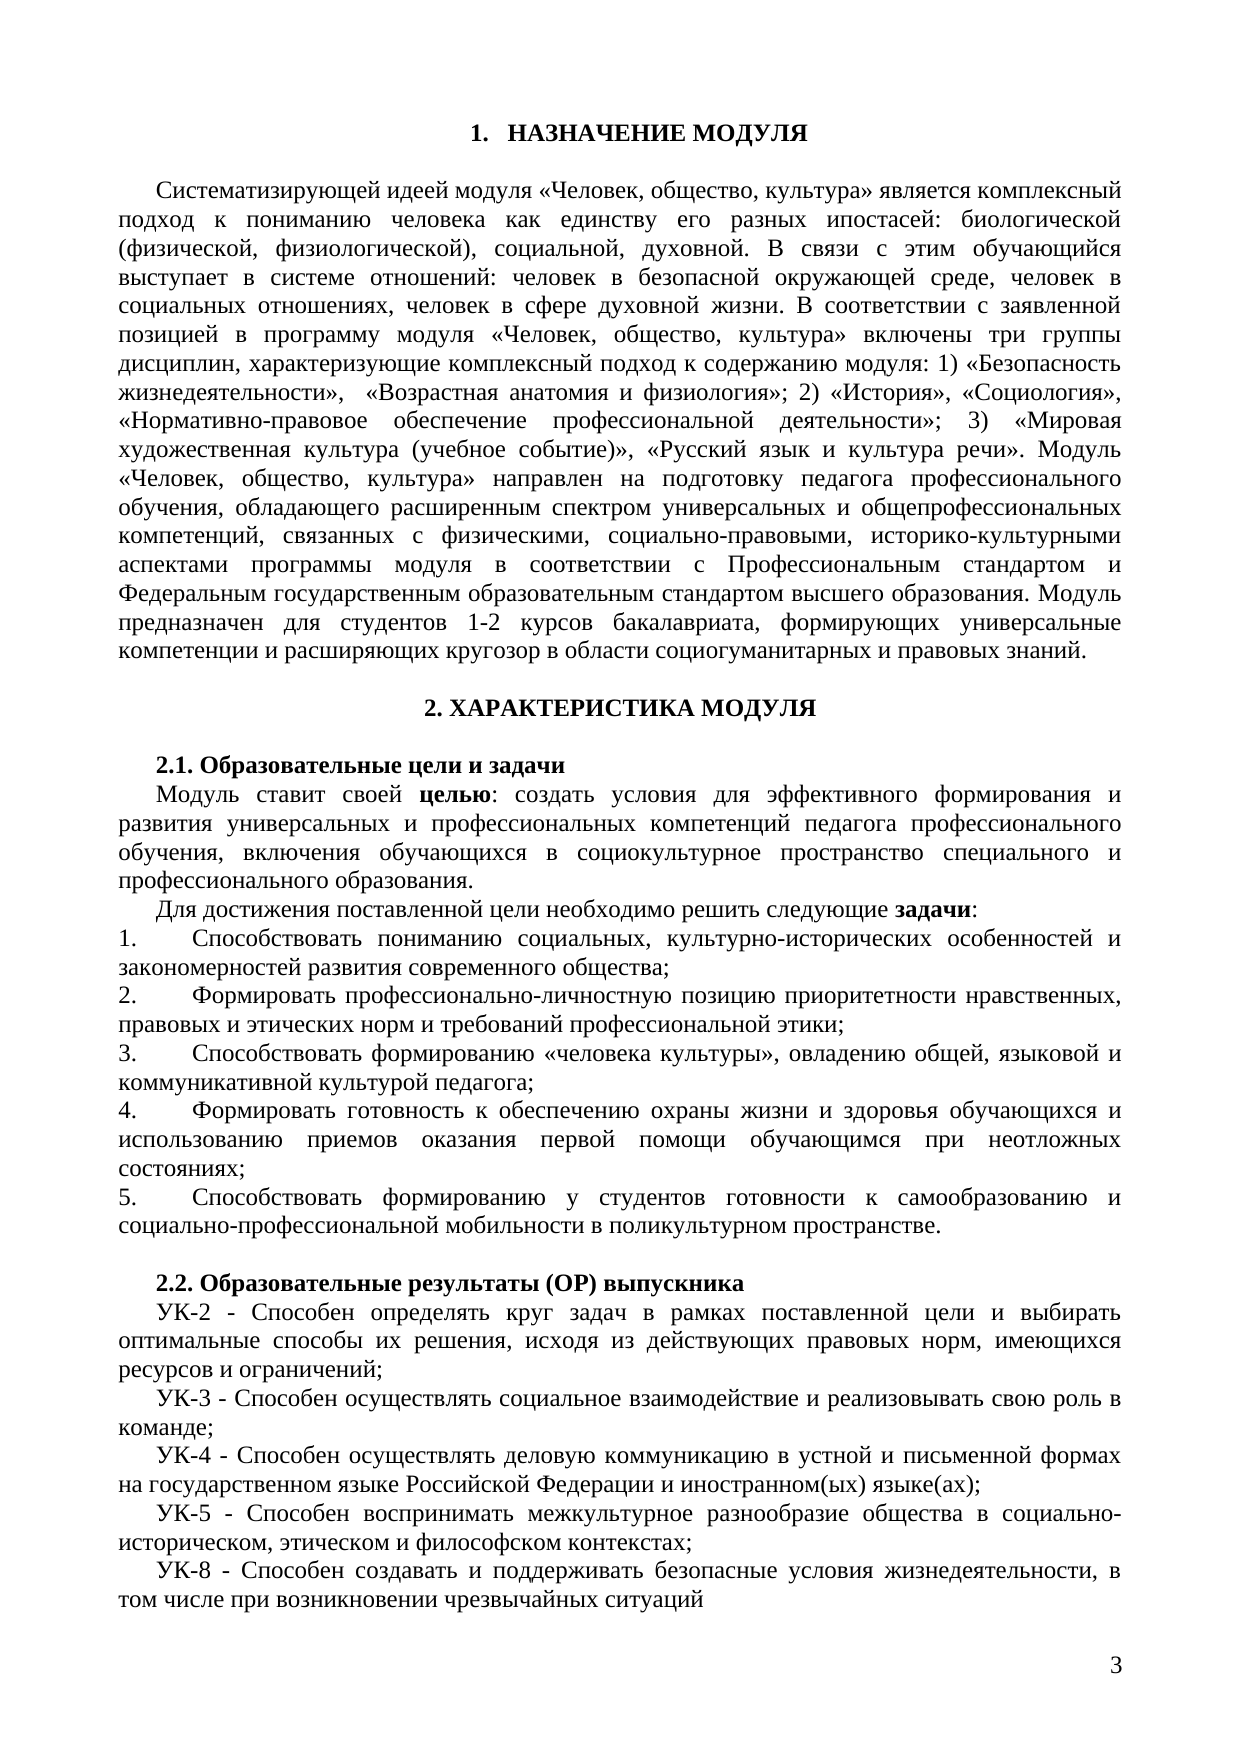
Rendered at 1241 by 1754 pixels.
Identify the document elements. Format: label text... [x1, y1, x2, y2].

subtitle 2.2. Образовательные результаты (ОР) выпускника [118, 1268, 1122, 1297]
text 2. Формировать профессионально-личностную позицию приоритетности нравственных, правовых и этических норм и требований профессиональной этики; [118, 981, 1122, 1038]
subtitle УК-4 - Способен осуществлять деловую коммуникацию в устной и письменной формах на государственном языке Российской Федерации и иностранном(ых) языке(ах); [118, 1441, 1122, 1498]
subtitle УК-5 - Способен воспринимать межкультурное разнообразие общества в социально-историческом, этическом и философском контекстах; [118, 1498, 1122, 1556]
text 5. Способствовать формированию у студентов готовности к самообразованию и социально-профессиональной мобильности в поликультурном пространстве. [118, 1182, 1122, 1239]
text Систематизирующей идеей модуля «Человек, общество, культура» является комплексный подход к пониманию человека как единству его разных ипостасей: биологической (физической, физиологической), социальной, духовной. В связи с этим обучающийся выступает в системе отношений: человек в безопасной окружающей среде, человек в социальных отношениях, человек в сфере духовной жизни. В соответствии с заявленной позицией в программу модуля «Человек, общество, культура» включены три группы дисциплин, характеризующие комплексный подход к содержанию модуля: 1) «Безопасность жизнедеятельности», «Возрастная анатомия и физиология»; 2) «История», «Социология», «Нормативно-правовое обеспечение профессиональной деятельности»; 3) «Мировая художественная культура (учебное событие)», «Русский язык и культура речи». Модуль «Человек, общество, культура» направлен на подготовку педагога профессионального обучения, обладающего расширенным спектром универсальных и общепрофессиональных компетенций, связанных с физическими, социально-правовыми, историко-культурными аспектами программы модуля в соответствии с Профессиональным стандартом и Федеральным государственным образовательным стандартом высшего образования. Модуль предназначен для студентов 1-2 курсов бакалавриата, формирующих универсальные компетенции и расширяющих кругозор в области социогуманитарных и правовых знаний. [118, 176, 1122, 664]
text 4. Формировать готовность к обеспечению охраны жизни и здоровья обучающихся и использованию приемов оказания первой помощи обучающимся при неотложных состояниях; [118, 1096, 1122, 1182]
text Модуль ставит своей целью: создать условия для эффективного формирования и развития универсальных и профессиональных компетенций педагога профессионального обучения, включения обучающихся в социокультурное пространство специального и профессионального образования. [118, 779, 1122, 894]
subtitle 2.1. Образовательные цели и задачи [118, 751, 1122, 779]
subtitle УК-2 - Способен определять круг задач в рамках поставленной цели и выбирать оптимальные способы их решения, исходя из действующих правовых норм, имеющихся ресурсов и ограничений; [118, 1297, 1122, 1383]
subtitle 2. ХАРАКТЕРИСТИКА МОДУЛЯ [118, 693, 1122, 722]
text 3. Способствовать формированию «человека культуры», овладению общей, языковой и коммуникативной культурой педагога; [118, 1038, 1122, 1096]
subtitle НАЗНАЧЕНИЕ МОДУЛЯ [156, 118, 1122, 147]
text 1. Способствовать пониманию социальных, культурно-исторических особенностей и закономерностей развития современного общества; [118, 923, 1122, 981]
subtitle УК-3 - Способен осуществлять социальное взаимодействие и реализовывать свою роль в команде; [118, 1383, 1122, 1441]
subtitle УК-8 - Способен создавать и поддерживать безопасные условия жизнедеятельности, в том числе при возникновении чрезвычайных ситуаций [118, 1556, 1122, 1613]
text Для достижения поставленной цели необходимо решить следующие задачи: [118, 894, 1122, 923]
